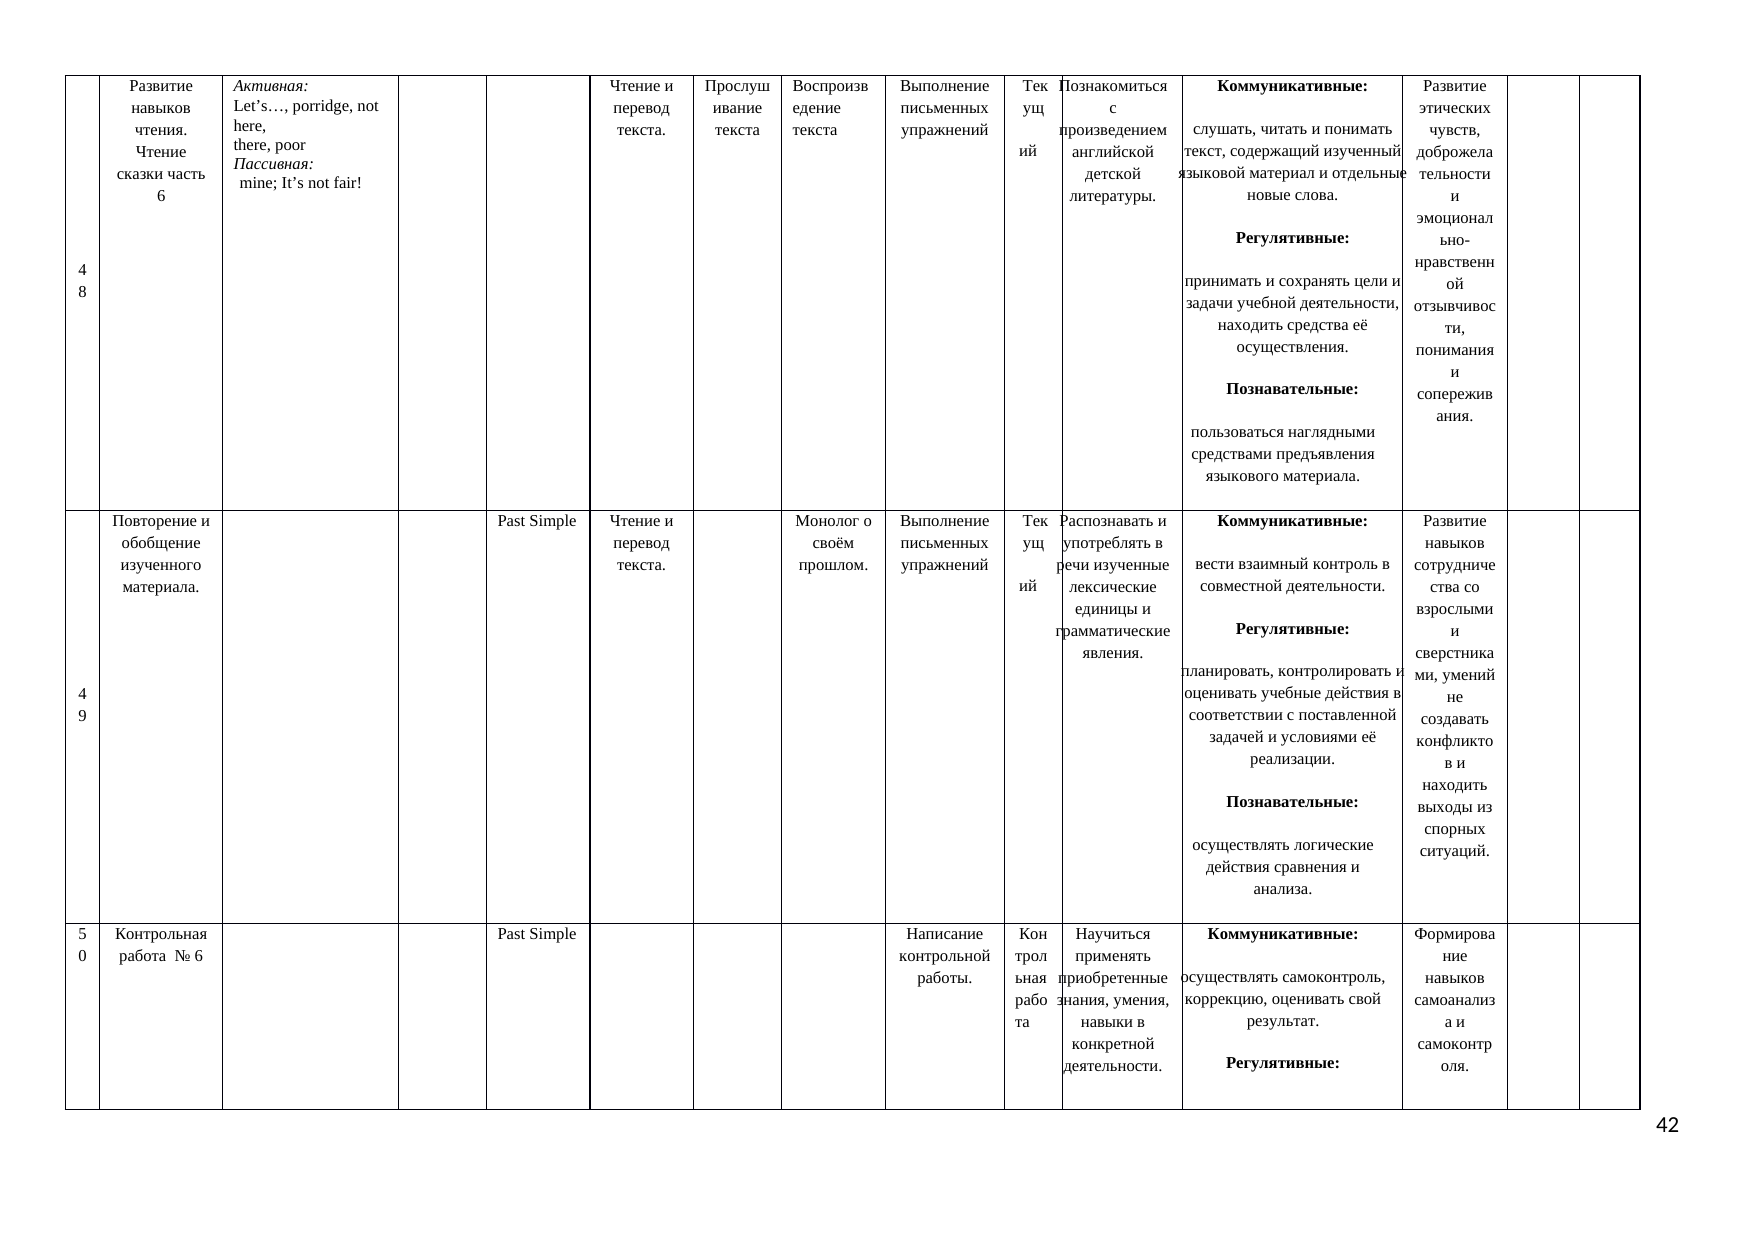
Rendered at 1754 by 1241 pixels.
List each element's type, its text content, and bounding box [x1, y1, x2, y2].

table_cell Повторение и обобщение изученного материала. [100, 511, 222, 923]
table_cell [399, 76, 486, 510]
table_cell [591, 924, 693, 1109]
table_cell Выполнение письменных упражнений [886, 511, 1004, 923]
table_cell Развитие навыков сотрудничества со взрослыми и сверстниками, умений не создавать конфликтов и находить выходы из спорных ситуаций. [1403, 511, 1507, 923]
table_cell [1403, 924, 1507, 1109]
table_cell Коммуникативные: слушать, читать и понимать текст, содержащий изученный языковой материал и отдельные новые слова. Регулятивные: принимать и сохранять цели и задачи учебной деятельности, находить средства её осуществления. Познавательные: пользоваться наглядными средствами предъявления языкового материала. [1183, 76, 1402, 510]
table_cell [1580, 76, 1639, 510]
table_cell Чтение и перевод текста. [591, 76, 693, 510]
table_cell Текущ ий [1005, 511, 1062, 923]
table_cell [223, 924, 398, 1109]
table_cell Познакомиться с произведением английской детской литературы. [1063, 76, 1182, 510]
table_cell [1508, 76, 1579, 510]
table_cell [399, 924, 486, 1109]
table_cell Распознавать и употреблять в речи изученные лексические единицы и грамматические явления. [1063, 511, 1182, 923]
table_cell [1580, 511, 1639, 923]
table_cell [694, 511, 781, 923]
table_cell [1508, 924, 1579, 1109]
table_cell [487, 76, 589, 510]
table_cell [399, 511, 486, 923]
table_cell [1508, 511, 1579, 923]
table_cell Воспроизведение текста [782, 76, 885, 510]
table_cell Монолог о своём прошлом. [782, 511, 885, 923]
table_cell [782, 924, 885, 1109]
table_cell Чтение и перевод текста. [591, 511, 693, 923]
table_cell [100, 924, 222, 1109]
table_cell Развитие этических чувств, доброжелательности и эмоционально-нравственной отзывчивости, понимания и сопереживания. [1403, 76, 1507, 510]
table_cell Развитие навыков чтения. Чтение сказки часть 6 [100, 76, 222, 510]
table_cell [1063, 924, 1182, 1109]
table_cell Коммуникативные: вести взаимный контроль в совместной деятельности. Регулятивные: планировать, контролировать и оценивать учебные действия в соответствии с поставленной задачей и условиями её реализации. Познавательные: осуществлять логические действия сравнения и анализа. [1183, 511, 1402, 923]
table_cell 50 [66, 924, 99, 1109]
table_cell Past Simple [487, 924, 589, 1109]
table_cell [886, 924, 1004, 1109]
table_cell Past Simple [487, 511, 589, 923]
table_cell Активная: Let’s…, porridge, not here, there, poor Пассивная: mine; It’s not fair! [223, 76, 398, 510]
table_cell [886, 76, 1004, 510]
table_cell 48 [66, 76, 99, 510]
table_cell [694, 924, 781, 1109]
table_cell [1580, 924, 1639, 1109]
table_cell Контрольная работа [1005, 924, 1062, 1109]
table_cell 49 [66, 511, 99, 923]
table_cell Прослушивание текста [694, 76, 781, 510]
table_cell Текущ ий [1005, 76, 1062, 510]
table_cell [1183, 924, 1402, 1109]
table_cell [223, 511, 398, 923]
